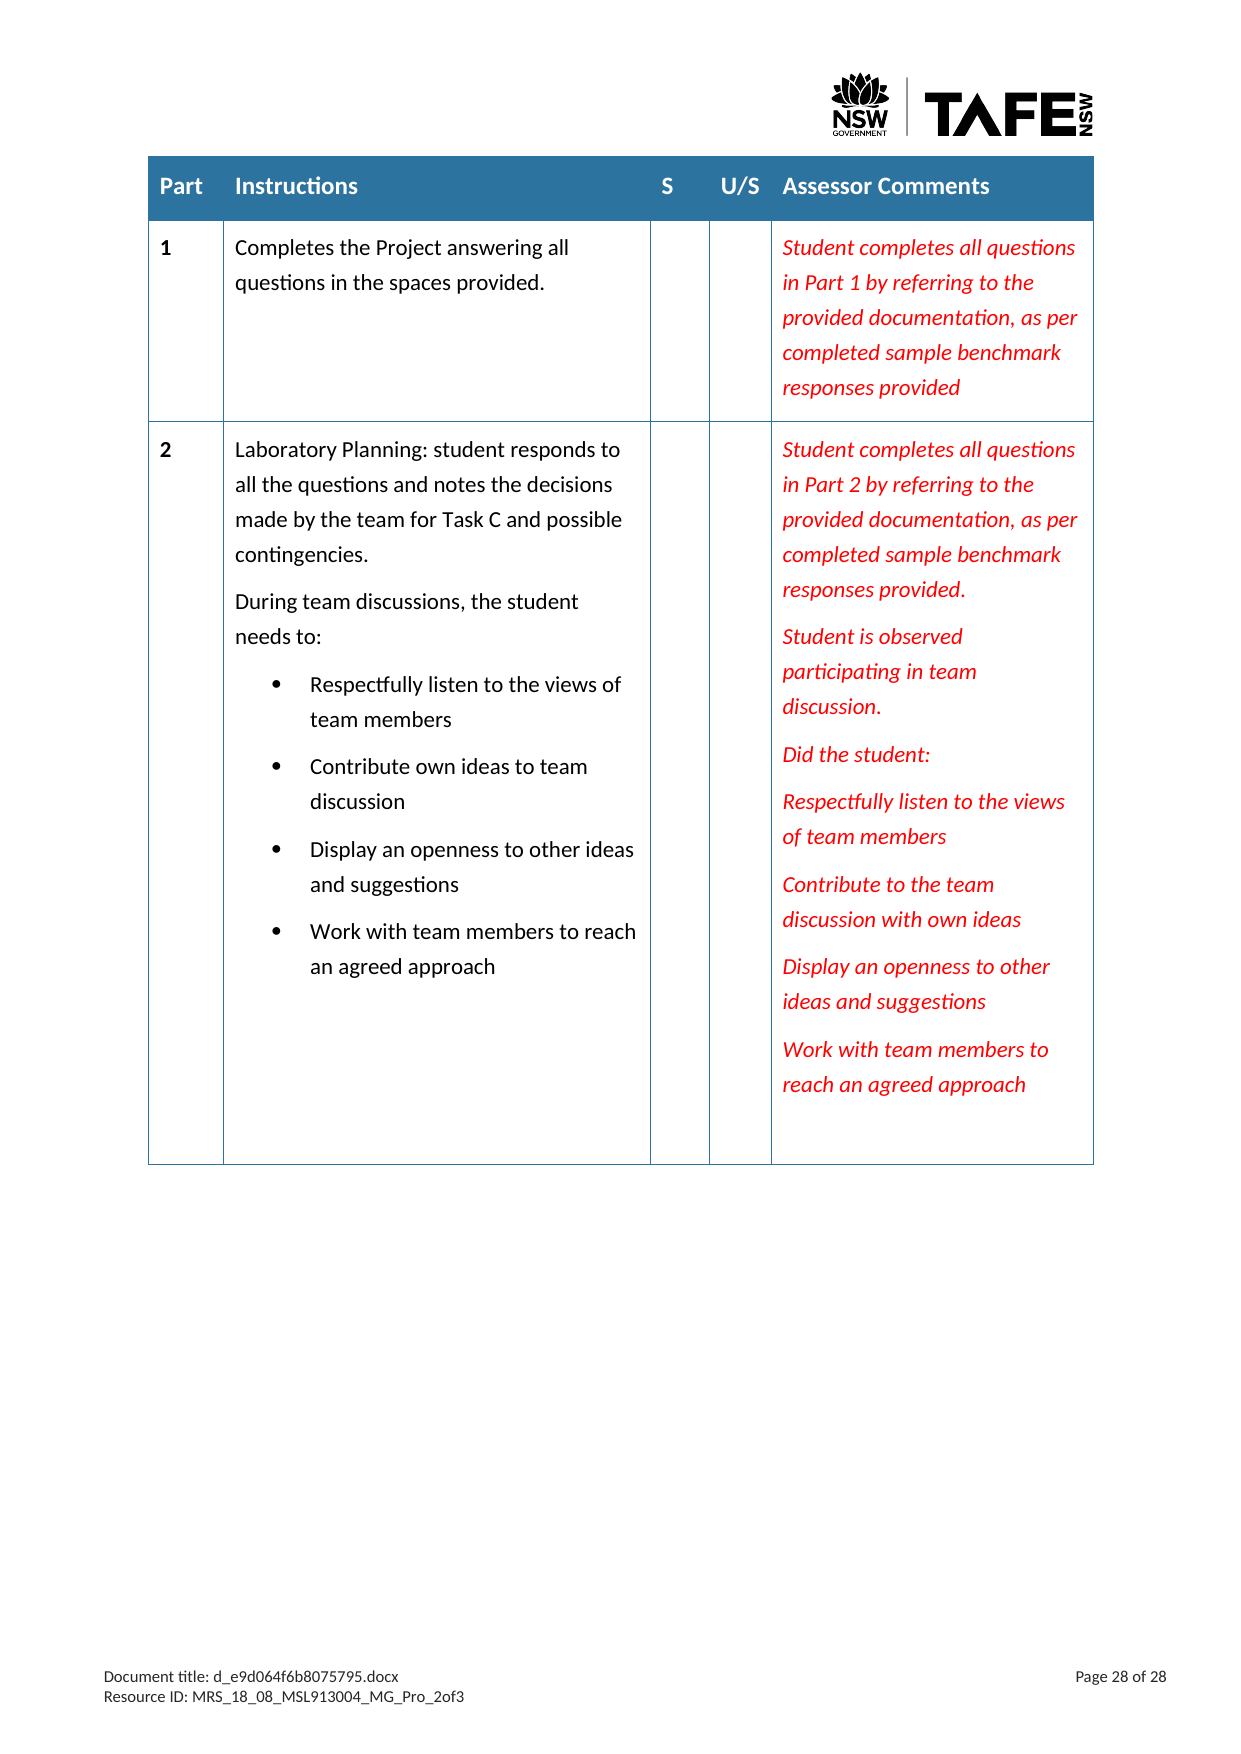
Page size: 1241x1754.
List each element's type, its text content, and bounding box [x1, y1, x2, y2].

table_header Part [149, 158, 223, 220]
table_cell [651, 221, 709, 421]
table_cell Student completes all questions in Part 2 by referring to the provided documentation, as per completed sample benchmark responses provided. Student is observed participating in team discussion. Did the student: Respectfully listen to the views of team members Contribute to the team discussion with own ideas Display an openness to other ideas and suggestions Work with team members to reach an agreed approach [772, 422, 1093, 1164]
table_cell [710, 221, 771, 421]
table_header S [651, 158, 709, 220]
table_cell 1 [149, 221, 223, 421]
table_cell 2 [149, 422, 223, 1164]
table_cell [710, 422, 771, 1164]
table_cell Completes the Project answering all questions in the spaces provided. [224, 221, 650, 421]
table_header U/S [710, 158, 771, 220]
picture [831, 71, 1093, 137]
table_cell Laboratory Planning: student responds to all the questions and notes the decisions made by the team for Task C and possible contingencies. During team discussions, the student needs to: Respectfully listen to the views of team members Contribute own ideas to team discussion Display an openness to other ideas and suggestions Work with team members to reach an agreed approach [224, 422, 650, 1164]
table_header Assessor Comments [772, 158, 1093, 220]
table_cell [651, 422, 709, 1164]
table_cell Student completes all questions in Part 1 by referring to the provided documentation, as per completed sample benchmark responses provided [772, 221, 1093, 421]
table_header Instructions [224, 158, 650, 220]
